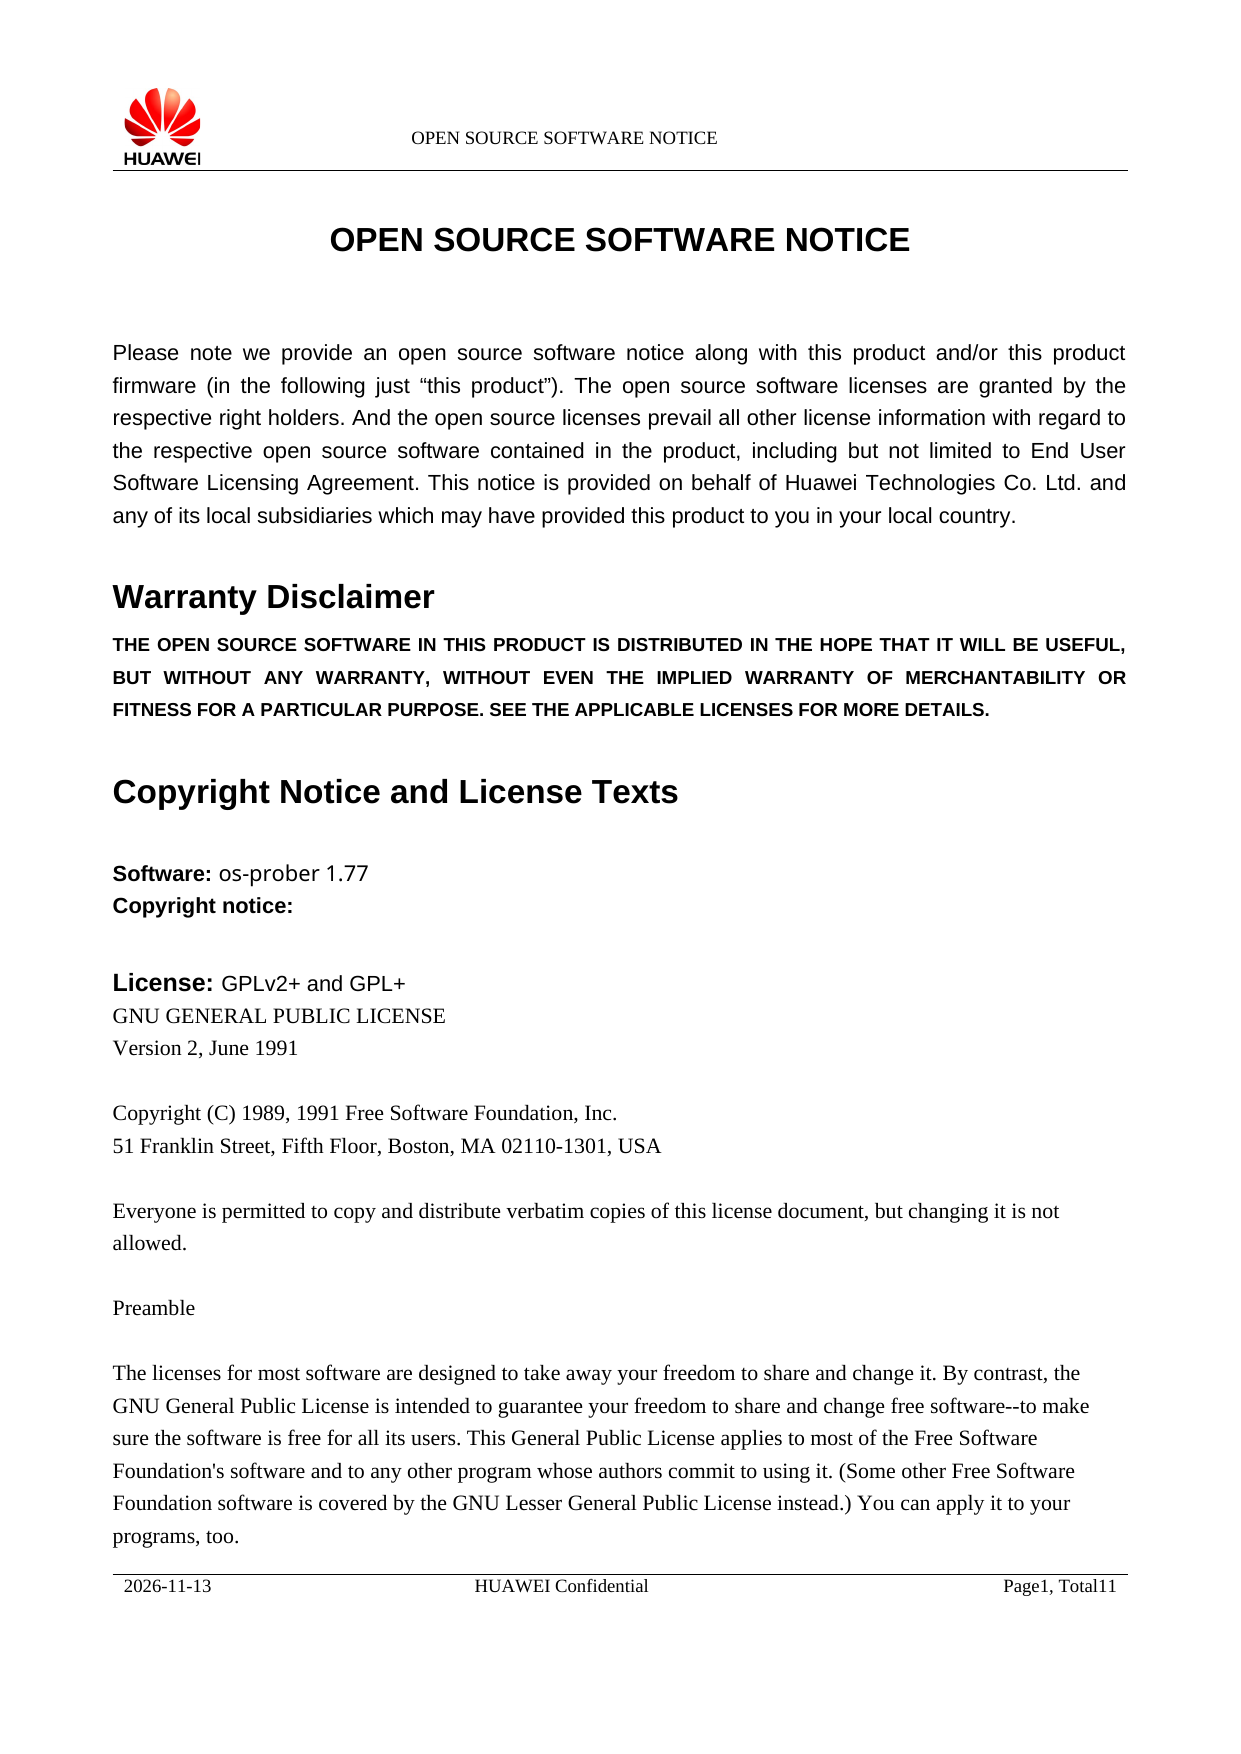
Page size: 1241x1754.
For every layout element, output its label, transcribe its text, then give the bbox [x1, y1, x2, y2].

text The open source software in this product is distributed in the hope that it will be useful, but WITHOUT ANY WARRANTY, without even the implied warranty of MERCHANTABILITY or FITNESS FOR A PARTICULAR PURPOSE. See the applicable licenses for more details. [112, 629, 1128, 726]
title Software: os-prober 1.77 [112, 856, 1128, 889]
text Please note we provide an open source software notice along with this product and/or this product firmware (in the following just “this product”). The open source software licenses are granted by the respective right holders. And the open source licenses prevail all other license information with regard to the respective open source software contained in the product, including but not limited to End User Software Licensing Agreement. This notice is provided on behalf of Huawei Technologies Co. Ltd. and any of its local subsidiaries which may have provided this product to you in your local country. [112, 336, 1128, 531]
text OPEN SOURCE SOFTWARE NOTICE [112, 206, 1128, 271]
text Copyright Notice and License Texts [112, 759, 1128, 824]
picture [124, 88, 201, 165]
text Warranty Disclaimer [112, 564, 1128, 629]
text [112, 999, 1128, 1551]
text Copyright notice: [112, 889, 1128, 921]
text License: GPLv2+ and GPL+ [112, 966, 1128, 999]
